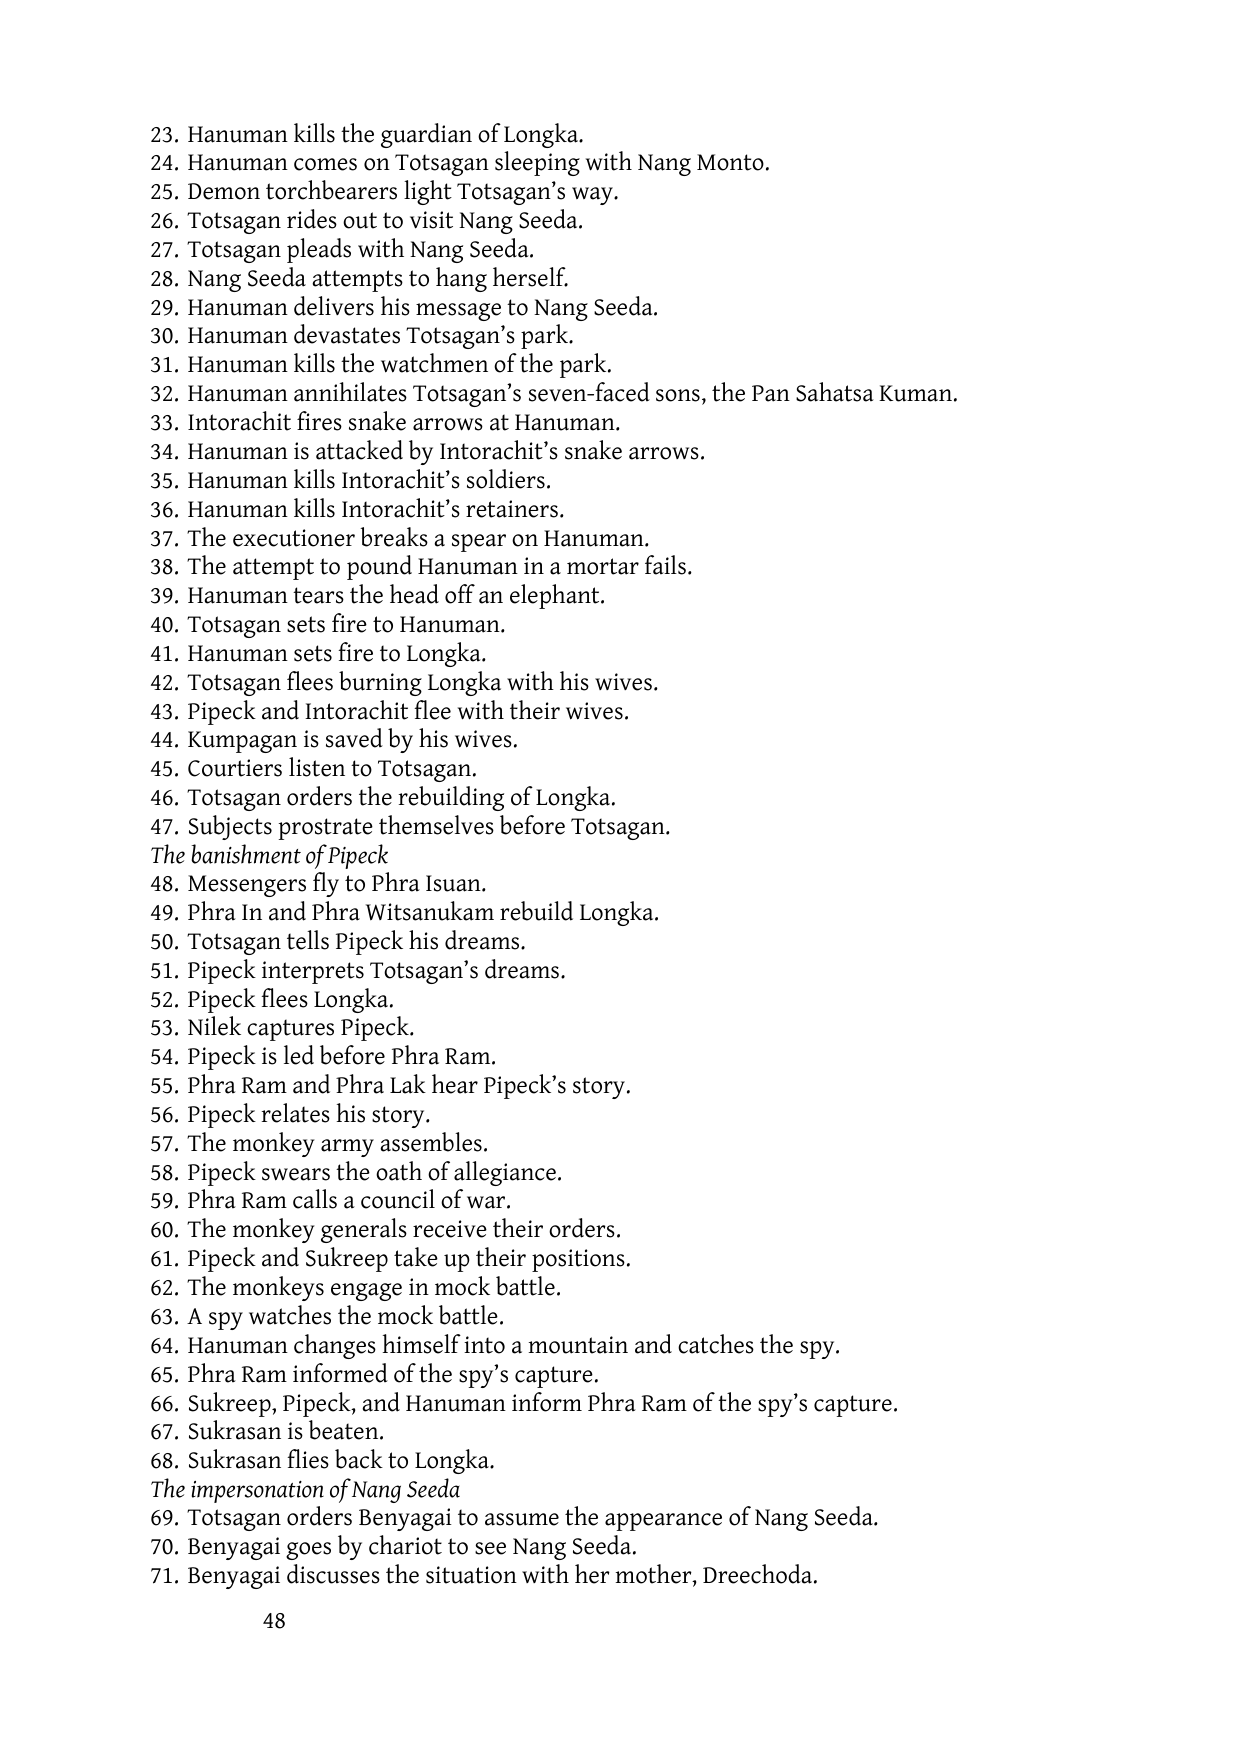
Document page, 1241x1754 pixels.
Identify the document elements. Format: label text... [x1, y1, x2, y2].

list 35. Hanuman kills Intorachit’s soldiers. [150, 466, 1090, 495]
list 28. Nang Seeda attempts to hang herself. [150, 264, 1090, 293]
list 62. The monkeys engage in mock battle. [150, 1273, 1090, 1302]
list 63. A spy watches the mock battle. [150, 1302, 1090, 1331]
list 60. The monkey generals receive their orders. [150, 1216, 1090, 1245]
list 52. Pipeck flees Longka. [150, 985, 1090, 1014]
list 41. Hanuman sets fire to Longka. [150, 639, 1090, 668]
list 51. Pipeck interprets Totsagan’s dreams. [150, 956, 1090, 985]
list 40. Totsagan sets fire to Hanuman. [150, 611, 1090, 639]
list 68. Sukrasan flies back to Longka. [150, 1447, 1090, 1476]
list 31. Hanuman kills the watchmen of the park. [150, 351, 1090, 380]
list 43. Pipeck and Intorachit flee with their wives. [150, 697, 1090, 726]
list 59. Phra Ram calls a council of war. [150, 1187, 1090, 1216]
list 42. Totsagan flees burning Longka with his wives. [150, 668, 1090, 697]
list 44. Kumpagan is saved by his wives. [150, 726, 1090, 755]
list 27. Totsagan pleads with Nang Seeda. [150, 235, 1090, 264]
list 54. Pipeck is led before Phra Ram. [150, 1043, 1090, 1072]
list 53. Nilek captures Pipeck. [150, 1014, 1090, 1043]
list 65. Phra Ram informed of the spy’s capture. [150, 1360, 1090, 1389]
list 37. The executioner breaks a spear on Hanuman. [150, 524, 1090, 553]
list 33. Intorachit fires snake arrows at Hanuman. [150, 408, 1090, 437]
text The banishment of Pipeck [150, 841, 1090, 869]
list 49. Phra In and Phra Witsanukam rebuild Longka. [150, 898, 1090, 927]
list 34. Hanuman is attacked by Intorachit’s snake arrows. [150, 437, 1090, 466]
list 66. Sukreep, Pipeck, and Hanuman inform Phra Ram of the spy’s capture. [150, 1389, 1090, 1418]
list 23. Hanuman kills the guardian of Longka. [150, 120, 1090, 149]
list 57. The monkey army assembles. [150, 1129, 1090, 1158]
list 71. Benyagai discusses the situation with her mother, Dreechoda. [150, 1561, 1090, 1590]
list 24. Hanuman comes on Totsagan sleeping with Nang Monto. [150, 149, 1090, 178]
list 36. Hanuman kills Intorachit’s retainers. [150, 495, 1090, 524]
list 56. Pipeck relates his story. [150, 1100, 1090, 1129]
list 39. Hanuman tears the head off an elephant. [150, 582, 1090, 611]
list 67. Sukrasan is beaten. [150, 1418, 1090, 1447]
list 58. Pipeck swears the oath of allegiance. [150, 1158, 1090, 1187]
list 61. Pipeck and Sukreep take up their positions. [150, 1245, 1090, 1273]
list 64. Hanuman changes himself into a mountain and catches the spy. [150, 1331, 1090, 1360]
list 55. Phra Ram and Phra Lak hear Pipeck’s story. [150, 1072, 1090, 1100]
list 26. Totsagan rides out to visit Nang Seeda. [150, 207, 1090, 235]
text The impersonation of Nang Seeda [150, 1476, 1090, 1504]
list 25. Demon torchbearers light Totsagan’s way. [150, 178, 1090, 207]
list 69. Totsagan orders Benyagai to assume the appearance of Nang Seeda. [150, 1504, 1090, 1533]
list 45. Courtiers listen to Totsagan. [150, 755, 1090, 784]
list 47. Subjects prostrate themselves before Totsagan. [150, 812, 1090, 841]
list 46. Totsagan orders the rebuilding of Longka. [150, 784, 1090, 812]
list 38. The attempt to pound Hanuman in a mortar fails. [150, 553, 1090, 582]
list 48. Messengers fly to Phra Isuan. [150, 869, 1090, 898]
list 29. Hanuman delivers his message to Nang Seeda. [150, 293, 1090, 322]
list 70. Benyagai goes by chariot to see Nang Seeda. [150, 1533, 1090, 1561]
list 30. Hanuman devastates Totsagan’s park. [150, 322, 1090, 351]
list 32. Hanuman annihilates Totsagan’s seven-faced sons, the Pan Sahatsa Kuman. [150, 380, 1090, 408]
list 50. Totsagan tells Pipeck his dreams. [150, 927, 1090, 956]
